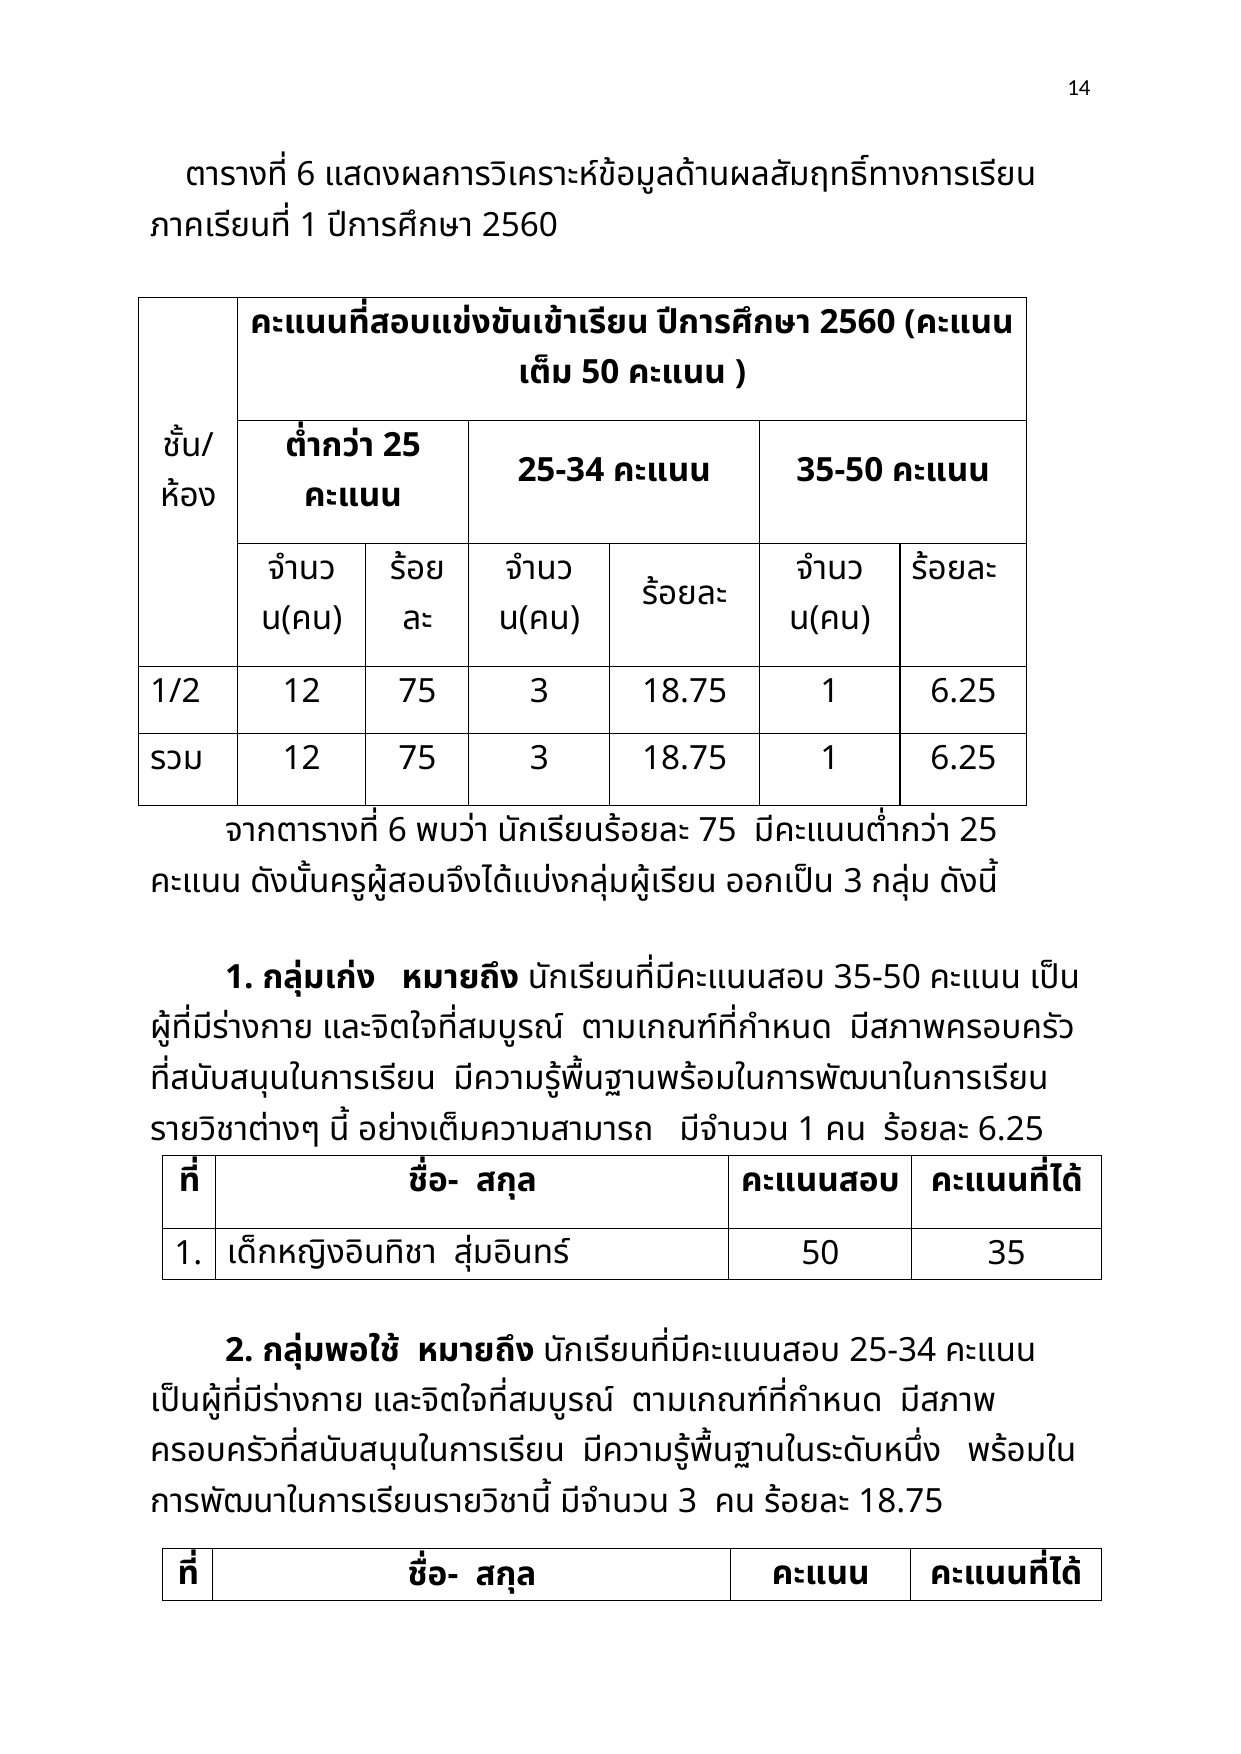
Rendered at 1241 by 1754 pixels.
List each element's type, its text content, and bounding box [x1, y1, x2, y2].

table_cell 1 [760, 667, 899, 733]
table_cell 35 [912, 1229, 1101, 1279]
table_header ชื่อ- สกุล [213, 1549, 730, 1600]
table_cell จำนวน(คน) [760, 544, 899, 666]
text ตารางที่ 6 แสดงผลการวิเคราะห์ข้อมูลด้านผลสัมฤทธิ์ทางการเรียน ภาคเรียนที่ 1 ปีการศึกษา 2560 [150, 150, 1090, 251]
text จากตารางที่ 6 พบว่า นักเรียนร้อยละ 75 มีคะแนนต่ำกว่า 25 คะแนน ดังนั้นครูผู้สอนจึงได้แบ่งกลุ่มผู้เรียน ออกเป็น 3 กลุ่ม ดังนี้ [150, 806, 1090, 907]
table_header ชื่อ- สกุล [216, 1156, 728, 1227]
table_cell จำนวน(คน) [238, 544, 365, 666]
table_header คะแนนสอบ [729, 1156, 911, 1227]
table_cell ต่ำกว่า 25 คะแนน [238, 421, 468, 543]
table_cell 18.75 [610, 667, 759, 733]
table_cell 18.75 [610, 734, 759, 805]
table_cell จำนวน(คน) [469, 544, 609, 666]
table_cell 35-50 คะแนน [760, 421, 1026, 543]
table_cell รวม [139, 734, 237, 805]
table_cell 50 [729, 1229, 911, 1279]
table_cell 3 [469, 667, 609, 733]
table_cell ร้อยละ [901, 544, 1026, 666]
table_cell 75 [366, 734, 468, 805]
table_cell เด็กหญิงอินทิชา สุ่มอินทร์ [216, 1229, 728, 1279]
table_header คะแนนที่ได้ [911, 1549, 1101, 1600]
table_cell 3 [469, 734, 609, 805]
table_cell ร้อยละ [610, 544, 759, 666]
table_cell 6.25 [901, 734, 1026, 805]
table_header คะแนนที่ได้ [912, 1156, 1101, 1227]
table_header ที่ [163, 1549, 212, 1600]
table_cell 1/2 [139, 667, 237, 733]
table_cell 6.25 [901, 667, 1026, 733]
table_cell 1 [760, 734, 899, 805]
text 2. กลุ่มพอใช้ หมายถึง นักเรียนที่มีคะแนนสอบ 25-34 คะแนน เป็นผู้ที่มีร่างกาย และจิตใจที่สมบูรณ์ ตามเกณฑ์ที่กำหนด มีสภาพครอบครัวที่สนับสนุนในการเรียน มีความรู้พื้นฐานในระดับหนึ่ง พร้อมในการพัฒนาในการเรียนรายวิชานี้ มีจำนวน 3 คน ร้อยละ 18.75 [150, 1325, 1090, 1527]
table_cell 75 [366, 667, 468, 733]
table_header ที่ [163, 1156, 215, 1227]
table_cell ร้อยละ [366, 544, 468, 666]
table_cell 12 [238, 734, 365, 805]
table_cell 25-34 คะแนน [469, 421, 759, 543]
text 1. กลุ่มเก่ง หมายถึง นักเรียนที่มีคะแนนสอบ 35-50 คะแนน เป็นผู้ที่มีร่างกาย และจิตใจที่สมบูรณ์ ตามเกณฑ์ที่กำหนด มีสภาพครอบครัวที่สนับสนุนในการเรียน มีความรู้พื้นฐานพร้อมในการพัฒนาในการเรียนรายวิชาต่างๆ นี้ อย่างเต็มความสามารถ มีจำนวน 1 คน ร้อยละ 6.25 [150, 953, 1090, 1155]
table_header คะแนนสอบ [731, 1549, 910, 1600]
table_cell 1. [163, 1229, 215, 1279]
table_header คะแนนที่สอบแข่งขันเข้าเรียน ปีการศึกษา 2560 (คะแนน เต็ม 50 คะแนน ) [238, 298, 1026, 420]
table_cell 12 [238, 667, 365, 733]
table_header ชั้น/ห้อง [139, 298, 237, 666]
